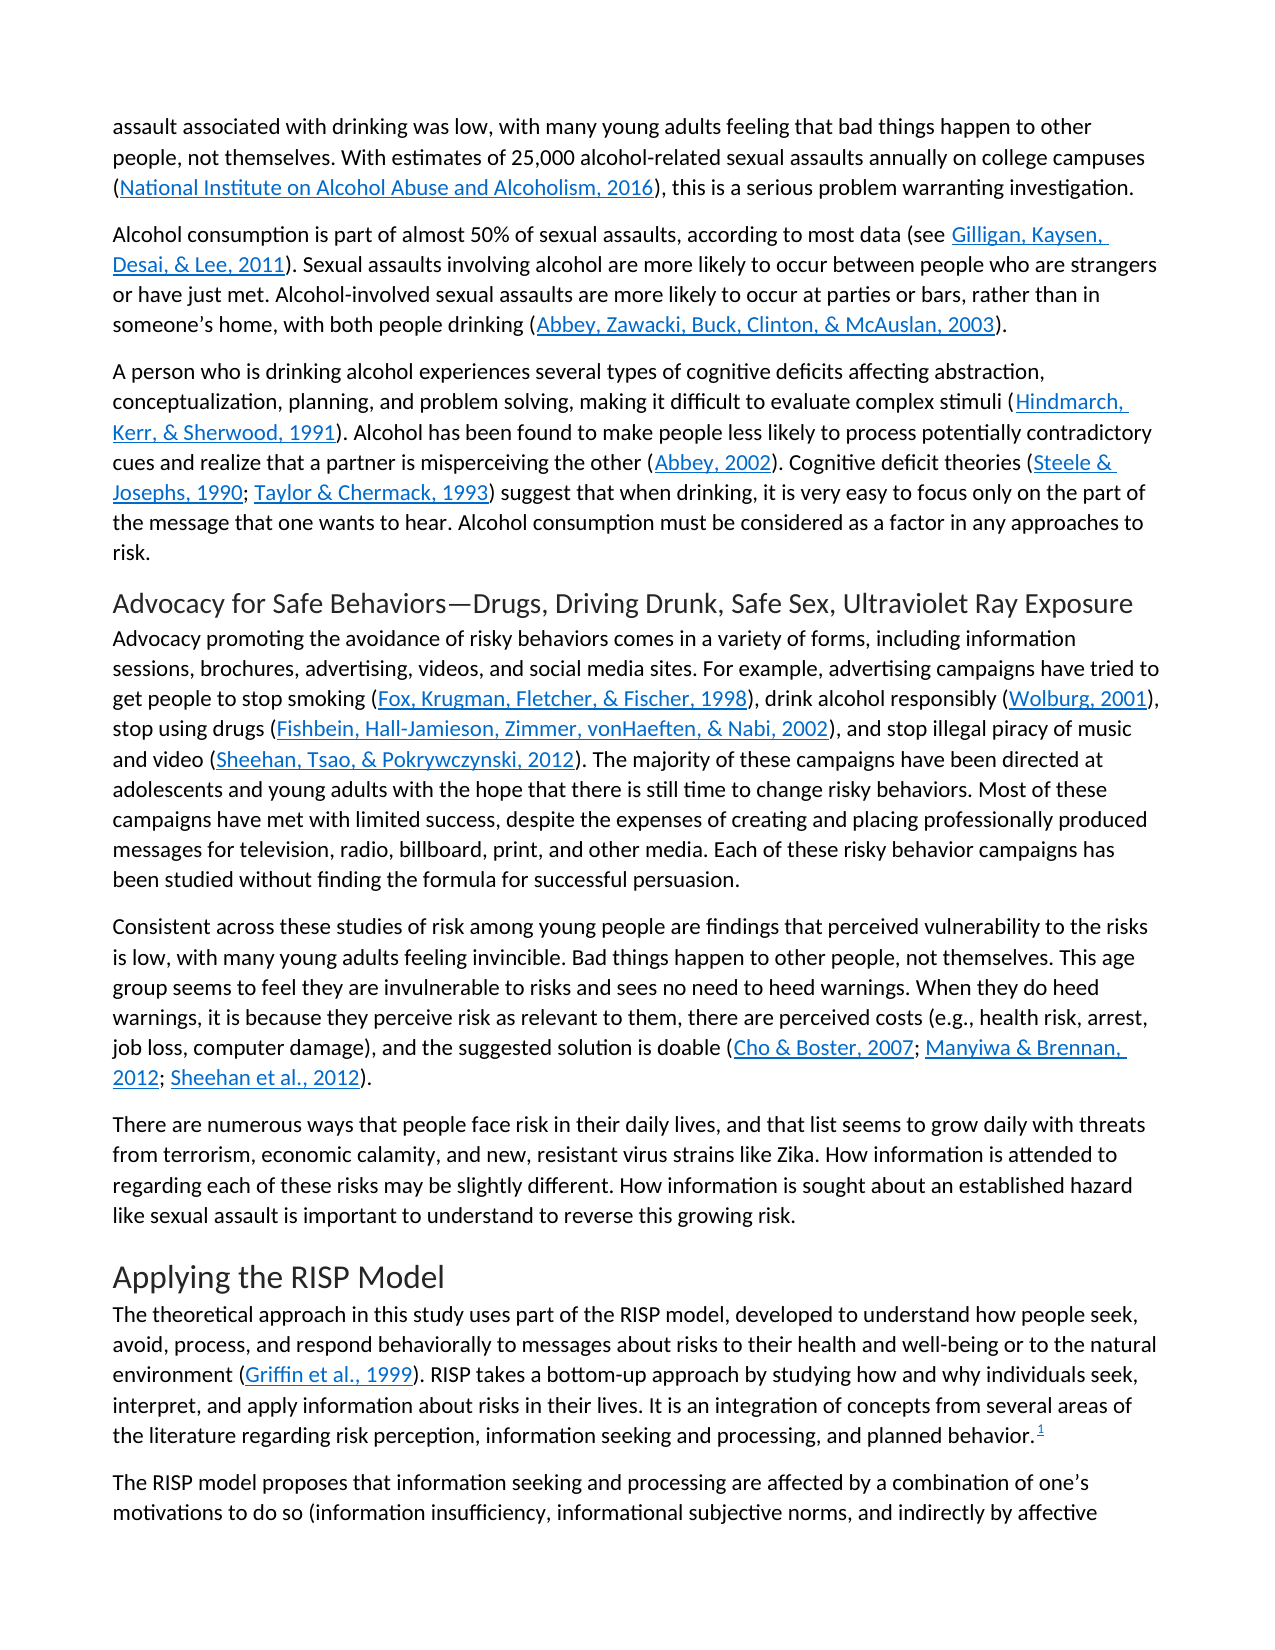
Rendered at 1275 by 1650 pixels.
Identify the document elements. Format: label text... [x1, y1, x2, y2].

text Advocacy promoting the avoidance of risky behaviors comes in a variety of forms, including information sessions, brochures, advertising, videos, and social media sites. For example, advertising campaigns have tried to get people to stop smoking (Fox, Krugman, Fletcher, & Fischer, 1998), drink alcohol responsibly (Wolburg, 2001), stop using drugs (Fishbein, Hall-Jamieson, Zimmer, vonHaeften, & Nabi, 2002), and stop illegal piracy of music and video (Sheehan, Tsao, & Pokrywczynski, 2012). The majority of these campaigns have been directed at adolescents and young adults with the hope that there is still time to change risky behaviors. Most of these campaigns have met with limited success, despite the expenses of creating and placing professionally produced messages for television, radio, billboard, print, and other media. Each of these risky behavior campaigns has been studied without finding the formula for successful persuasion. [112, 624, 1162, 893]
text The theoretical approach in this study uses part of the RISP model, developed to understand how people seek, avoid, process, and respond behaviorally to messages about risks to their health and well-being or to the natural environment (Griffin et al., 1999). RISP takes a bottom-up approach by studying how and why individuals seek, interpret, and apply information about risks in their lives. It is an integration of concepts from several areas of the literature regarding risk perception, information seeking and processing, and planned behavior.1 [112, 1300, 1162, 1449]
text Alcohol consumption is part of almost 50% of sexual assaults, according to most data (see Gilligan, Kaysen, Desai, & Lee, 2011). Sexual assaults involving alcohol are more likely to occur between people who are strangers or have just met. Alcohol-involved sexual assaults are more likely to occur at parties or bars, rather than in someone’s home, with both people drinking (Abbey, Zawacki, Buck, Clinton, & McAuslan, 2003). [112, 220, 1162, 338]
subtitle Advocacy for Safe Behaviors—Drugs, Driving Drunk, Safe Sex, Ultraviolet Ray Exposure [112, 585, 1162, 621]
text Consistent across these studies of risk among young people are findings that perceived vulnerability to the risks is low, with many young adults feeling invincible. Bad things happen to other people, not themselves. This age group seems to feel they are invulnerable to risks and sees no need to heed warnings. When they do heed warnings, it is because they perceive risk as relevant to them, there are perceived costs (e.g., health risk, arrest, job loss, computer damage), and the suggested solution is doable (Cho & Boster, 2007; Manyiwa & Brennan, 2012; Sheehan et al., 2012). [112, 912, 1162, 1091]
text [112, 1468, 1162, 1526]
subtitle Applying the RISP Model [112, 1256, 1162, 1297]
text There are numerous ways that people face risk in their daily lives, and that list seems to grow daily with threats from terrorism, economic calamity, and new, resistant virus strains like Zika. How information is attended to regarding each of these risks may be slightly different. How information is sought about an established hazard like sexual assault is important to understand to reverse this growing risk. [112, 1110, 1162, 1229]
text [112, 112, 1162, 201]
text A person who is drinking alcohol experiences several types of cognitive deficits affecting abstraction, conceptualization, planning, and problem solving, making it difficult to evaluate complex stimuli (Hindmarch, Kerr, & Sherwood, 1991). Alcohol has been found to make people less likely to process potentially contradictory cues and realize that a partner is misperceiving the other (Abbey, 2002). Cognitive deficit theories (Steele & Josephs, 1990; Taylor & Chermack, 1993) suggest that when drinking, it is very easy to focus only on the part of the message that one wants to hear. Alcohol consumption must be considered as a factor in any approaches to risk. [112, 357, 1162, 567]
